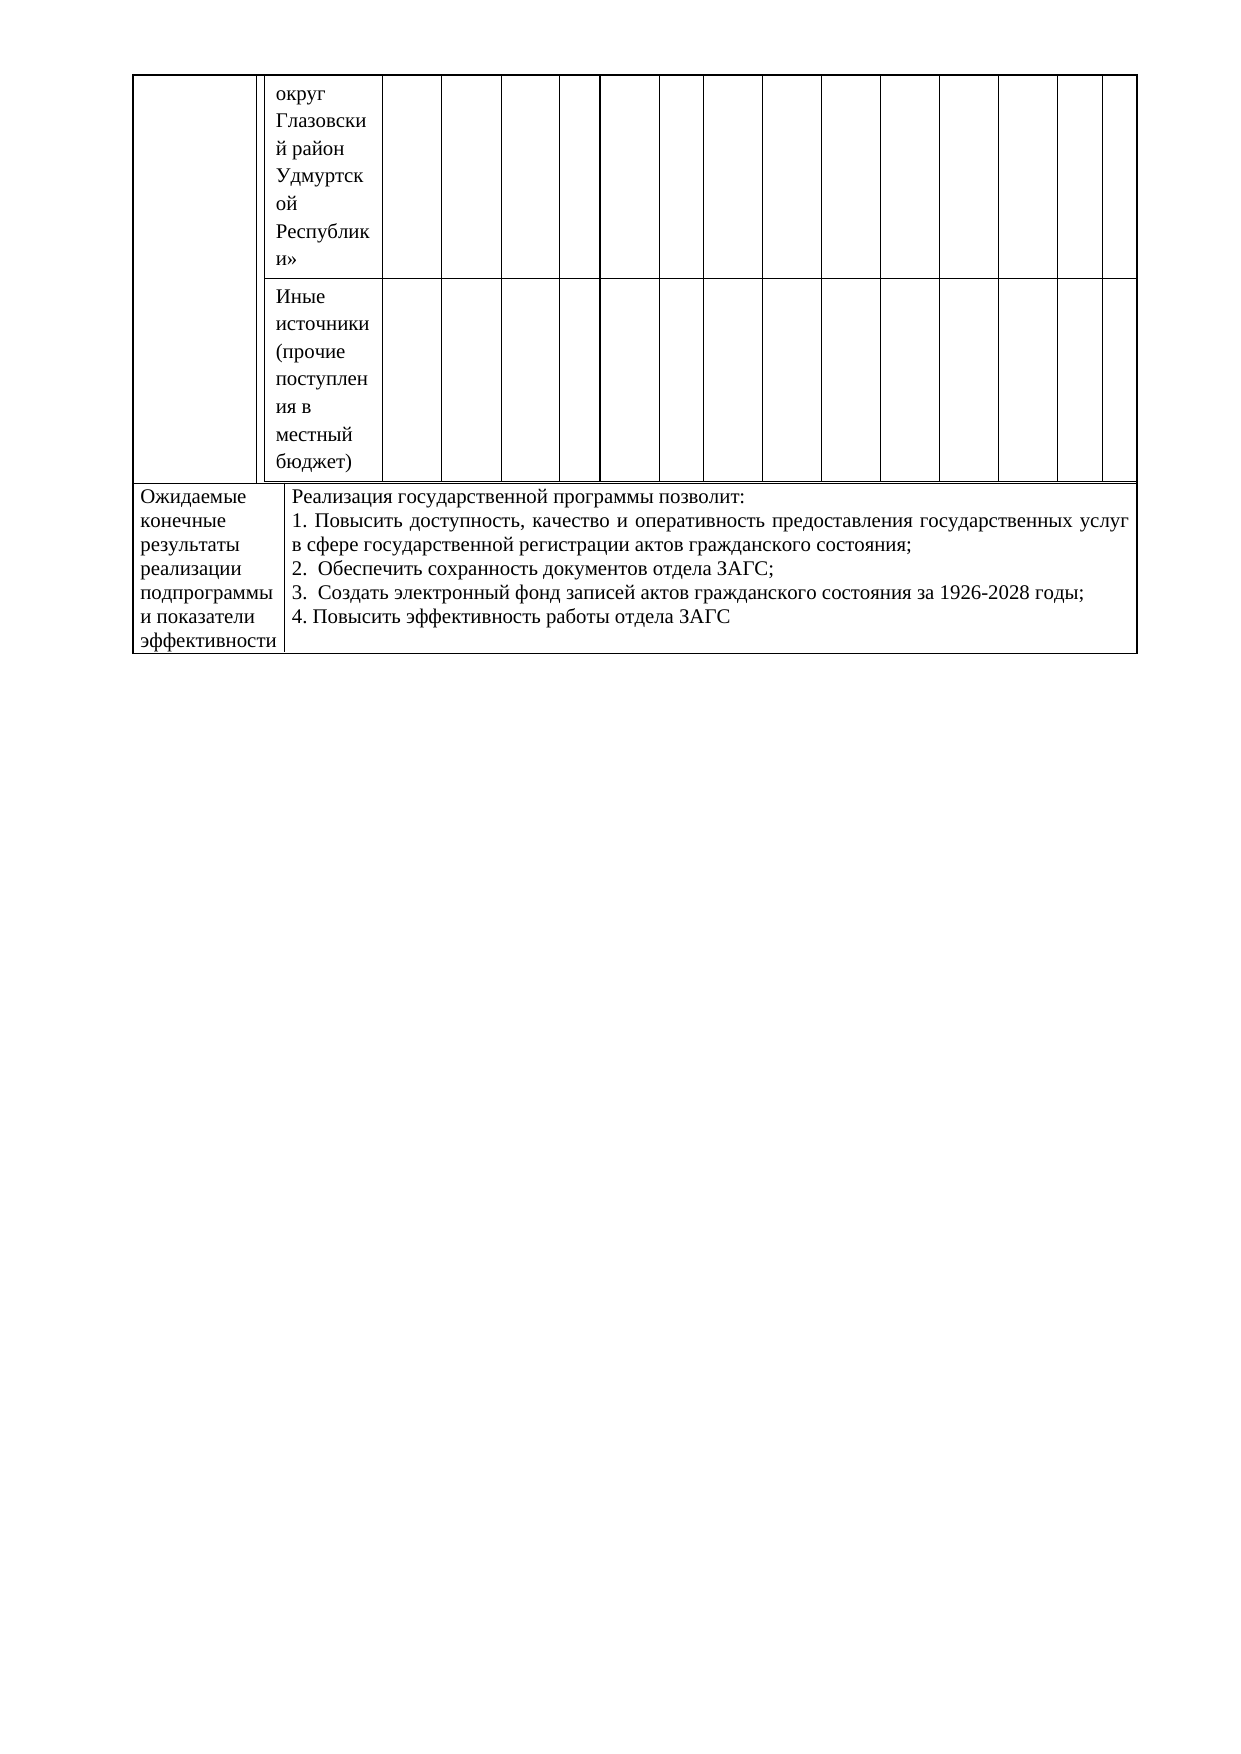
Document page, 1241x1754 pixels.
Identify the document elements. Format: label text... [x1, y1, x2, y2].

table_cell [134, 76, 256, 482]
table_cell Ожидаемые конечные результаты реализации подпрограммы и показатели эффективности [134, 484, 284, 652]
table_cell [257, 76, 264, 482]
table_cell Реализация государственной программы позволит: 1. Повысить доступность, качество и оперативность предоставления государственных услуг в сфере государственной регистрации актов гражданского состояния; 2. Обеспечить сохранность документов отдела ЗАГС; 3. Создать электронный фонд записей актов гражданского состояния за 1926-2028 годы; 4. Повысить эффективность работы отдела ЗАГС [285, 484, 1136, 652]
